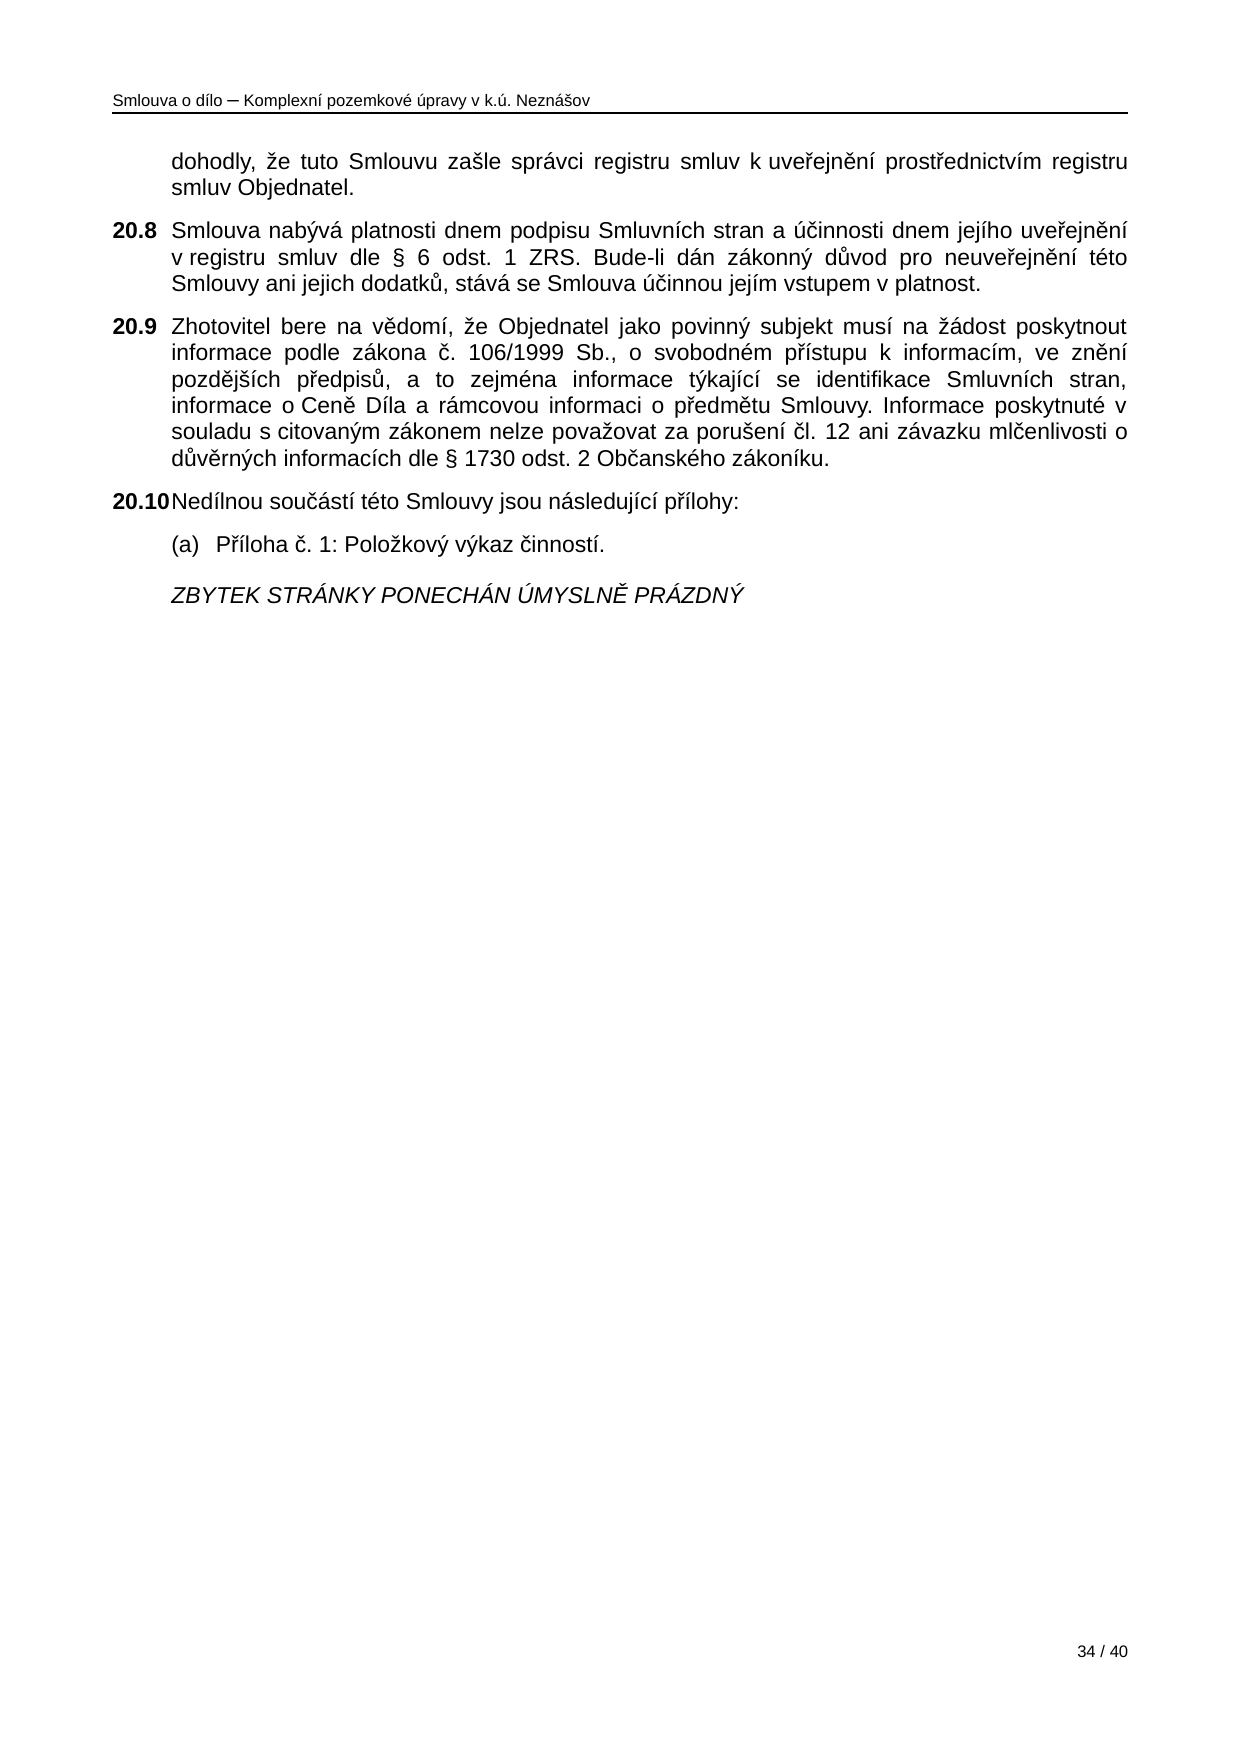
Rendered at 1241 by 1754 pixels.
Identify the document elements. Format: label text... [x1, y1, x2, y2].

list ZBYTEK STRÁNKY PONECHÁN ÚMYSLNĚ PRÁZDNÝ [171, 582, 1128, 608]
text Zhotovitel bere na vědomí, že Objednatel jako povinný subjekt musí na žádost poskytnout informace podle zákona č. 106/1999 Sb., o svobodném přístupu k informacím, ve znění pozdějších předpisů, a to zejména informace týkající se identifikace Smluvních stran, informace o Ceně Díla a rámcovou informaci o předmětu Smlouvy. Informace poskytnuté v souladu s citovaným zákonem nelze považovat za porušení čl. 12 ani závazku mlčenlivosti o důvěrných informacích dle § 1730 odst. 2 Občanského zákoníku. [112, 313, 1128, 471]
text Smlouva nabývá platnosti dnem podpisu Smluvních stran a účinnosti dnem jejího uveřejnění v registru smluv dle § 6 odst. 1 ZRS. Bude-li dán zákonný důvod pro neuveřejnění této Smlouvy ani jejich dodatků, stává se Smlouva účinnou jejím vstupem v platnost. [112, 217, 1128, 296]
text Nedílnou součástí této Smlouvy jsou následující přílohy: [112, 488, 1128, 514]
list Příloha č. 1: Položkový výkaz činností. [171, 531, 1128, 557]
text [112, 148, 1128, 200]
